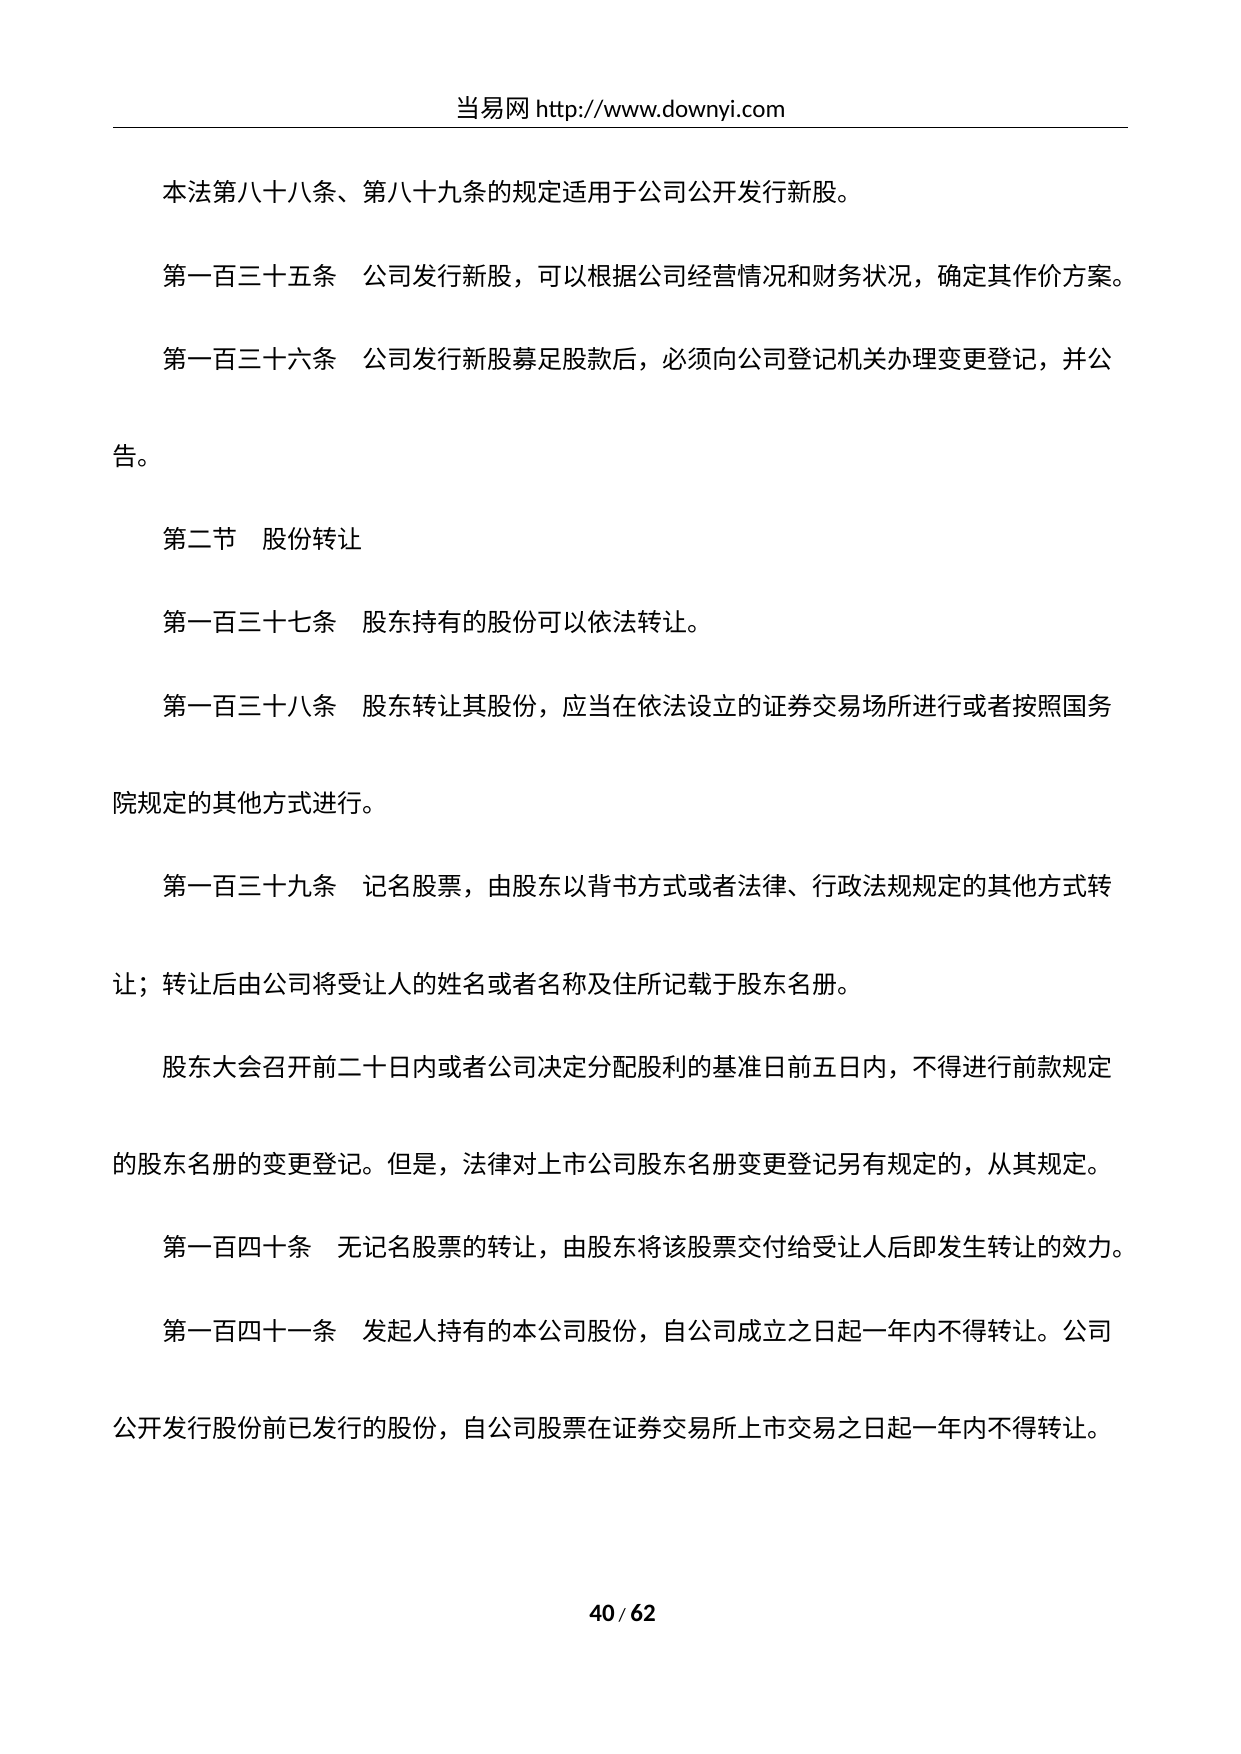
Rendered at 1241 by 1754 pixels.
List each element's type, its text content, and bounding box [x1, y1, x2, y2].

text 第一百四十一条 发起人持有的本公司股份，自公司成立之日起一年内不得转让。公司公开发行股份前已发行的股份，自公司股票在证券交易所上市交易之日起一年内不得转让。 [112, 1297, 1128, 1459]
text 本法第八十八条、第八十九条的规定适用于公司公开发行新股。 [112, 158, 1128, 223]
text 第一百三十六条 公司发行新股募足股款后，必须向公司登记机关办理变更登记，并公告。 [112, 325, 1128, 487]
text 第一百四十条 无记名股票的转让，由股东将该股票交付给受让人后即发生转让的效力。 [112, 1213, 1128, 1278]
text 股东大会召开前二十日内或者公司决定分配股利的基准日前五日内，不得进行前款规定的股东名册的变更登记。但是，法律对上市公司股东名册变更登记另有规定的，从其规定。 [112, 1033, 1128, 1195]
text 第一百三十七条 股东持有的股份可以依法转让。 [112, 588, 1128, 653]
text 第一百三十五条 公司发行新股，可以根据公司经营情况和财务状况，确定其作价方案。 [112, 242, 1128, 307]
text 第一百三十九条 记名股票，由股东以背书方式或者法律、行政法规规定的其他方式转让；转让后由公司将受让人的姓名或者名称及住所记载于股东名册。 [112, 852, 1128, 1015]
text 第一百三十八条 股东转让其股份，应当在依法设立的证券交易场所进行或者按照国务院规定的其他方式进行。 [112, 672, 1128, 834]
text 第二节 股份转让 [112, 505, 1128, 570]
